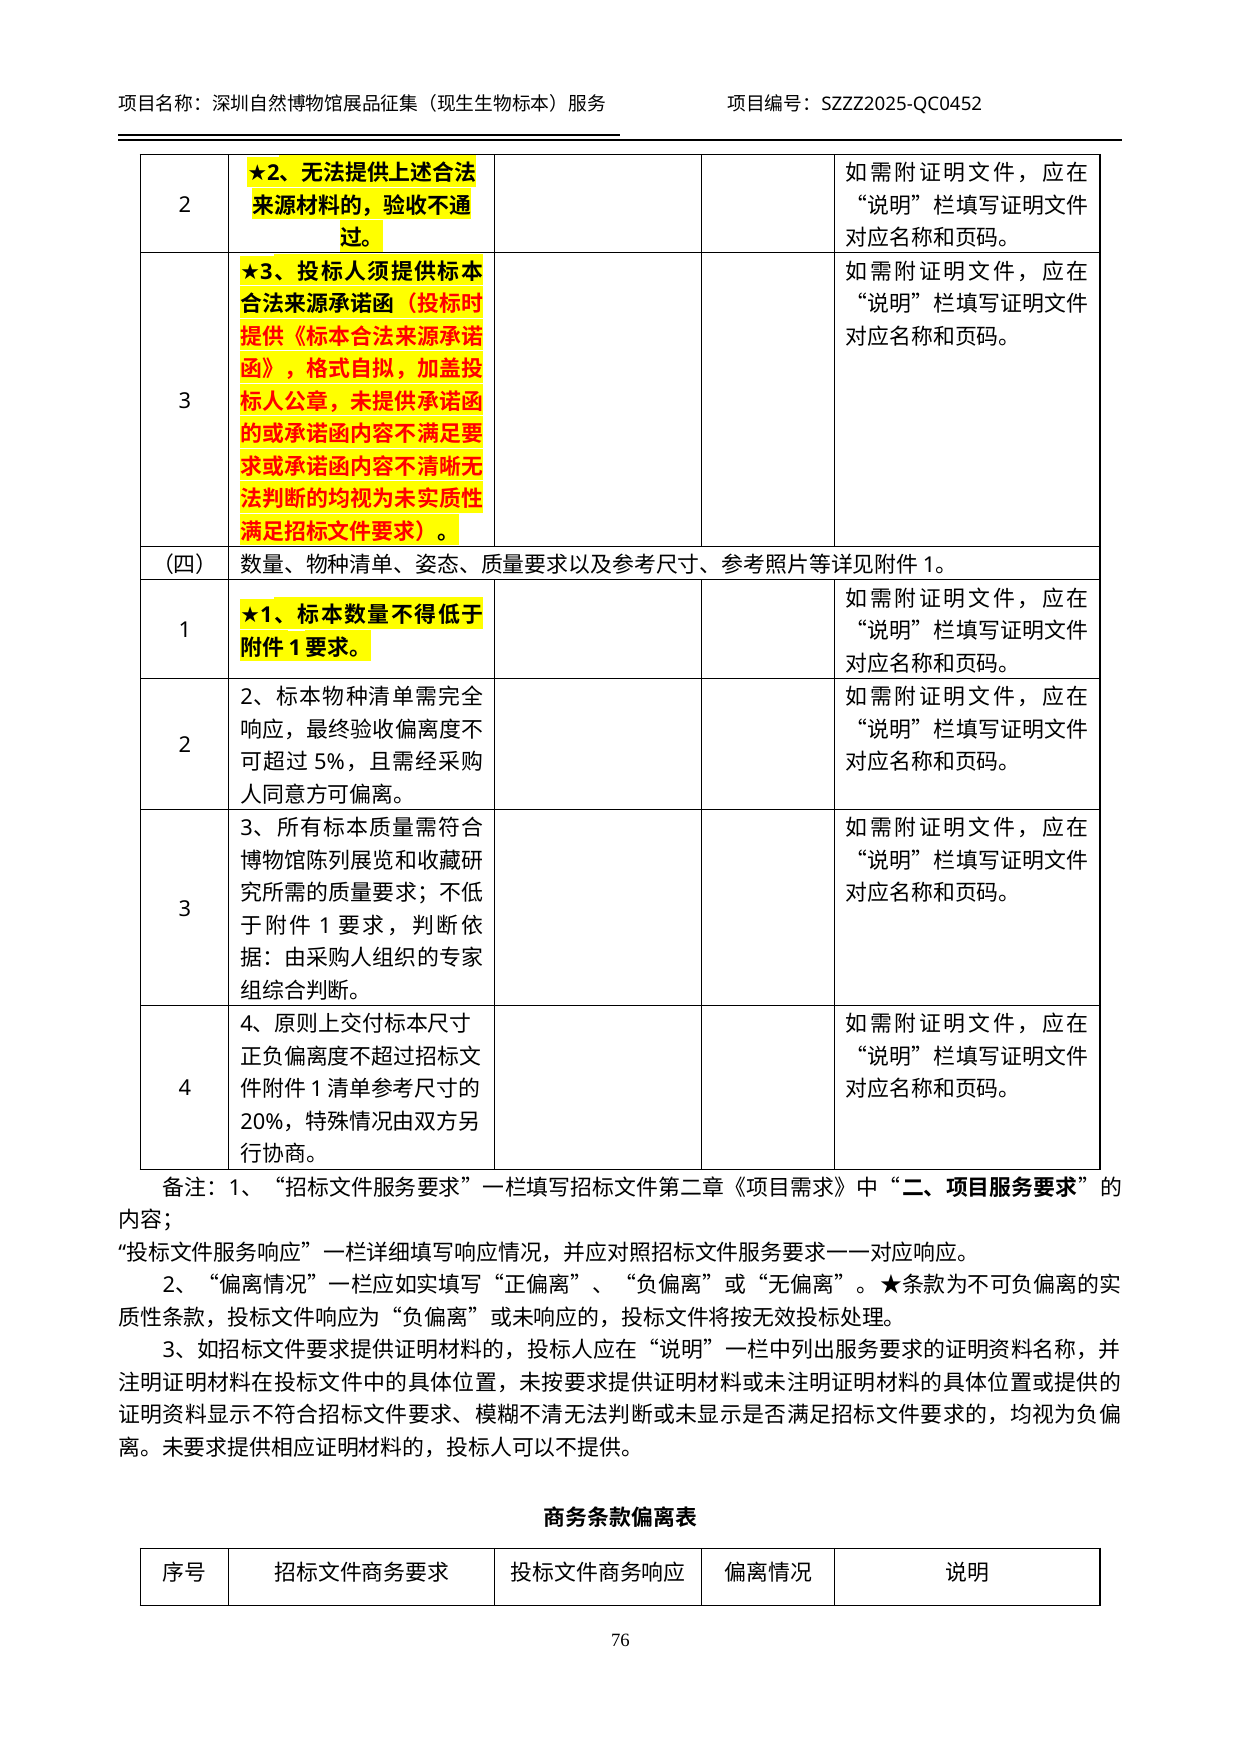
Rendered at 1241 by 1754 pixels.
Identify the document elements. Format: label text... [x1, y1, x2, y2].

table_cell [702, 810, 834, 1005]
table_header 说明 [835, 1549, 1099, 1605]
table_cell 如需附证明文件，应在“说明”栏填写证明文件对应名称和页码。 [835, 253, 1099, 546]
table_header 偏离情况 [702, 1549, 834, 1605]
text 备注：1、“招标文件服务要求”一栏填写招标文件第二章《项目需求》中“二、项目服务要求”的内容； [118, 1169, 1122, 1234]
table_cell [495, 1006, 701, 1168]
table_cell [495, 810, 701, 1005]
table_cell ★1、标本数量不得低于附件1要求。 [229, 580, 494, 678]
table_cell 2 [141, 155, 228, 252]
table_cell 如需附证明文件，应在“说明”栏填写证明文件对应名称和页码。 [835, 679, 1099, 809]
table_cell 如需附证明文件，应在“说明”栏填写证明文件对应名称和页码。 [835, 810, 1099, 1005]
table_cell [495, 679, 701, 809]
table_cell 4、原则上交付标本尺寸正负偏离度不超过招标文件附件1清单参考尺寸的20%，特殊情况由双方另行协商。 [229, 1006, 494, 1168]
table_cell [495, 253, 701, 546]
table_cell ★2、无法提供上述合法来源材料的，验收不通过。 [229, 155, 494, 252]
table_cell [702, 679, 834, 809]
text 商务条款偏离表 [118, 1500, 1122, 1532]
table_cell 4 [141, 1006, 228, 1168]
table_cell 1 [141, 580, 228, 678]
text 2、“偏离情况”一栏应如实填写“正偏离”、“负偏离”或“无偏离”。★条款为不可负偏离的实质性条款，投标文件响应为“负偏离”或未响应的，投标文件将按无效投标处理。 [118, 1267, 1122, 1332]
text 3、如招标文件要求提供证明材料的，投标人应在“说明”一栏中列出服务要求的证明资料名称，并注明证明材料在投标文件中的具体位置，未按要求提供证明材料或未注明证明材料的具体位置或提供的证明资料显示不符合招标文件要求、模糊不清无法判断或未显示是否满足招标文件要求的，均视为负偏离。未要求提供相应证明材料的，投标人可以不提供。 [118, 1332, 1122, 1462]
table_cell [835, 155, 1099, 252]
table_cell 2 [141, 679, 228, 809]
table_cell [495, 580, 701, 678]
table_cell 如需附证明文件，应在“说明”栏填写证明文件对应名称和页码。 [835, 1006, 1099, 1168]
table_header 招标文件商务要求 [229, 1549, 494, 1605]
table_cell [702, 253, 834, 546]
table_header 序号 [141, 1549, 228, 1605]
table_cell 3 [141, 253, 228, 546]
table_cell ★3、投标人须提供标本合法来源承诺函（投标时提供《标本合法来源承诺函》，格式自拟，加盖投标人公章，未提供承诺函的或承诺函内容不满足要求或承诺函内容不清晰无法判断的均视为未实质性满足招标文件要求）。 [229, 253, 494, 546]
table_cell [702, 155, 834, 252]
table_header 投标文件商务响应 [495, 1549, 701, 1605]
table_cell [702, 580, 834, 678]
text “投标文件服务响应”一栏详细填写响应情况，并应对照招标文件服务要求一一对应响应。 [118, 1234, 1122, 1267]
table_cell 2、标本物种清单需完全响应，最终验收偏离度不可超过5%，且需经采购人同意方可偏离。 [229, 679, 494, 809]
table_cell 3、所有标本质量需符合博物馆陈列展览和收藏研究所需的质量要求；不低于附件1要求，判断依据：由采购人组织的专家组综合判断。 [229, 810, 494, 1005]
table_cell （四） [141, 547, 228, 579]
table_cell 3 [141, 810, 228, 1005]
table_cell [495, 155, 701, 252]
table_cell 如需附证明文件，应在“说明”栏填写证明文件对应名称和页码。 [835, 580, 1099, 678]
table_cell [702, 1006, 834, 1168]
table_cell 数量、物种清单、姿态、质量要求以及参考尺寸、参考照片等详见附件1。 [229, 547, 1099, 579]
